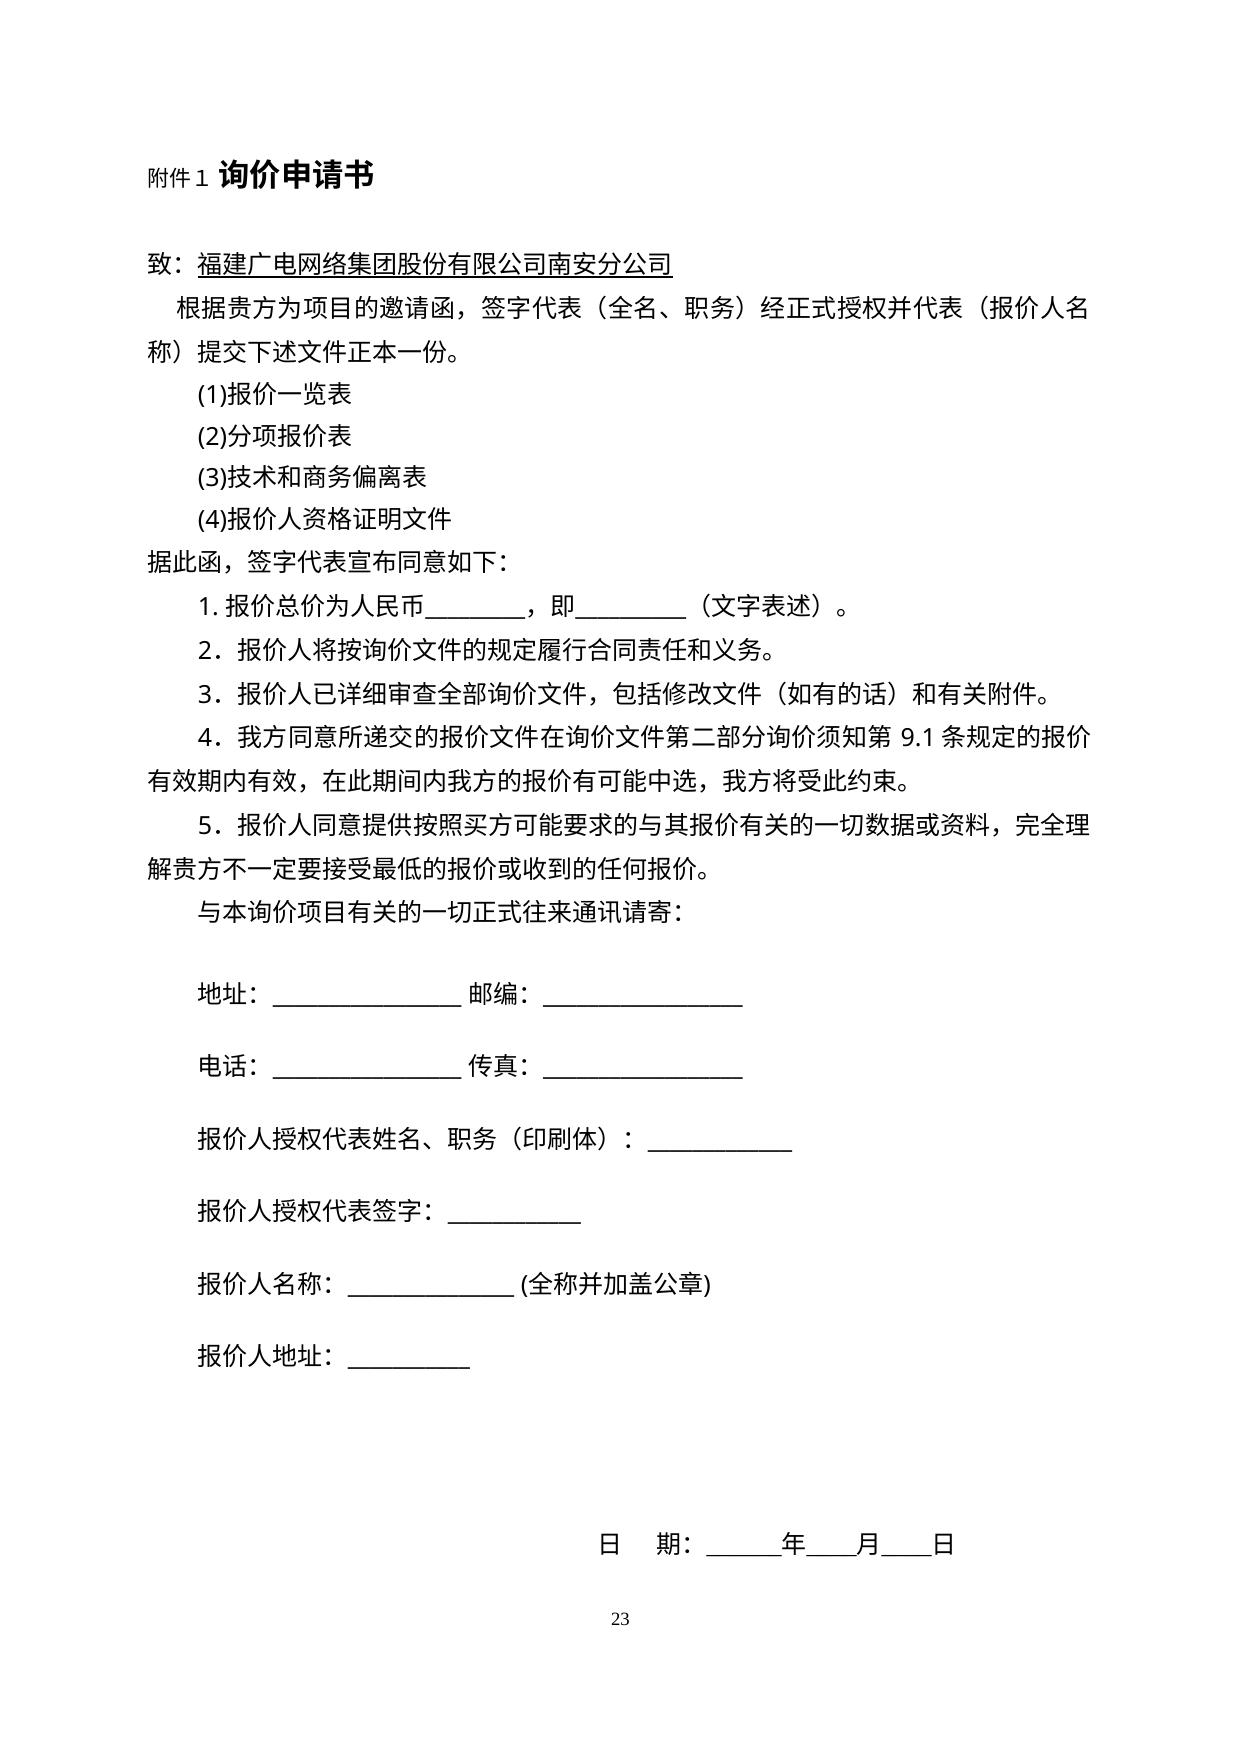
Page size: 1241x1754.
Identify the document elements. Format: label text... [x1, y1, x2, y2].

text 2．报价人将按询价文件的规定履行合同责任和义务。 [148, 624, 1092, 668]
text 电话：_________________ 传真：__________________ [148, 1047, 1092, 1083]
text 地址：_________________ 邮编：__________________ [148, 974, 1092, 1011]
text 据此函，签字代表宣布同意如下： [148, 537, 1092, 581]
text 致：福建广电网络集团股份有限公司南安分公司 [148, 239, 1092, 283]
text 根据贵方为项目的邀请函，签字代表（全名、职务）经正式授权并代表（报价人名称）提交下述文件正本一份。 [148, 283, 1092, 370]
text 附件１ 询价申请书 [148, 150, 1092, 195]
text 1. 报价总价为人民币_________，即__________（文字表述）。 [148, 581, 1092, 624]
text 报价人授权代表姓名、职务（印刷体）：_____________ [148, 1119, 1092, 1156]
text 报价人授权代表签字：____________ [148, 1192, 1092, 1228]
text (2)分项报价表 [148, 412, 1092, 453]
text 5．报价人同意提供按照买方可能要求的与其报价有关的一切数据或资料，完全理解贵方不一定要接受最低的报价或收到的任何报价。 [148, 799, 1092, 887]
text 与本询价项目有关的一切正式往来通讯请寄： [148, 887, 1092, 931]
text 报价人地址：___________ [148, 1337, 1092, 1373]
text (1)报价一览表 [148, 370, 1092, 412]
text 3．报价人已详细审查全部询价文件，包括修改文件（如有的话）和有关附件。 [148, 668, 1092, 712]
text 4．我方同意所递交的报价文件在询价文件第二部分询价须知第9.1条规定的报价有效期内有效，在此期间内我方的报价有可能中选，我方将受此约束。 [148, 712, 1092, 799]
text 报价人名称：_______________ (全称并加盖公章) [148, 1264, 1092, 1301]
text (4)报价人资格证明文件 [148, 495, 1092, 537]
text 日 期：______年____月____日 [148, 1524, 1092, 1561]
text (3)技术和商务偏离表 [148, 453, 1092, 495]
